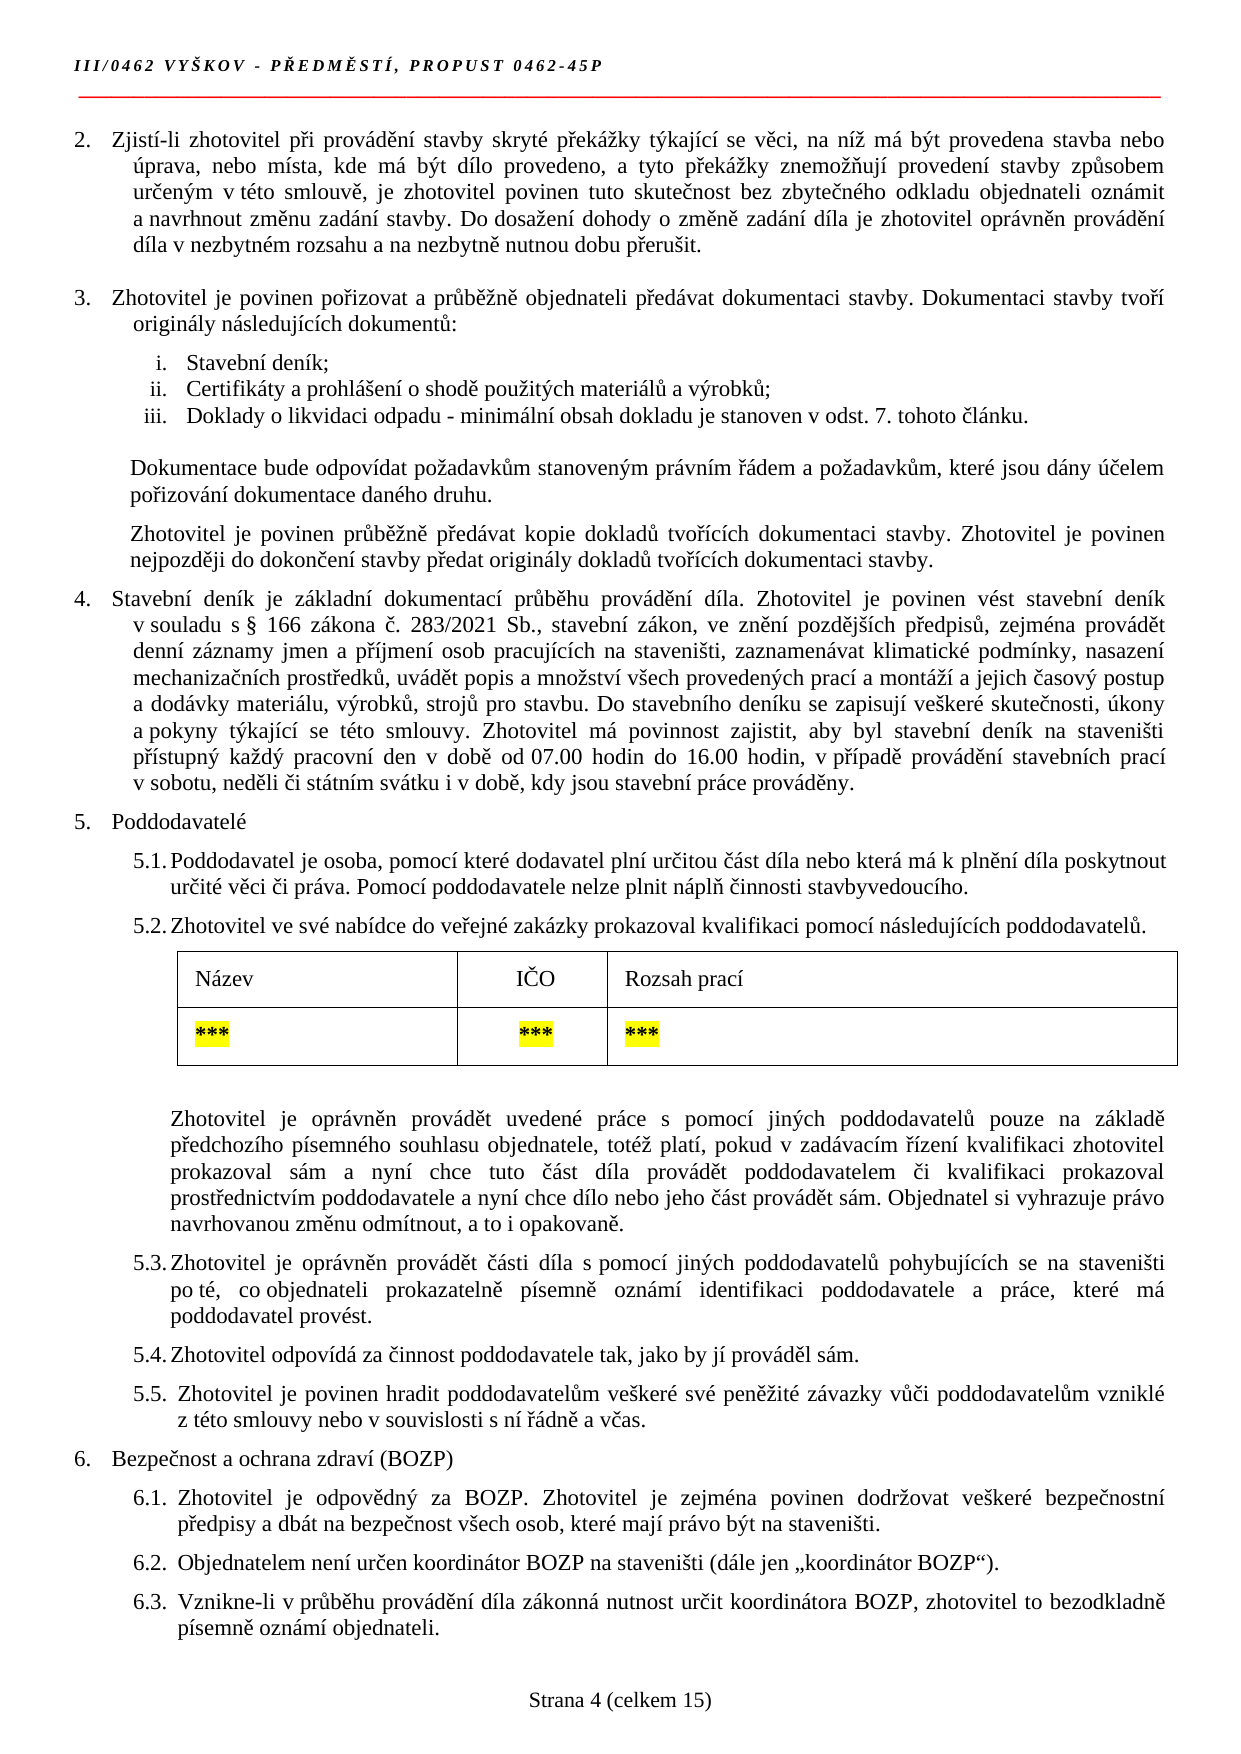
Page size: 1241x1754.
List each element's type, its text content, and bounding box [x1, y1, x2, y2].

table_cell *** [608, 1008, 1177, 1065]
list Zhotovitel je oprávněn provádět uvedené práce s pomocí jiných poddodavatelů pouze na základě předchozího písemného souhlasu objednatele, totéž platí, pokud v zadávacím řízení kvalifikaci zhotovitel prokazoval sám a nyní chce tuto část díla provádět poddodavatelem či kvalifikaci prokazoval prostřednictvím poddodavatele a nyní chce dílo nebo jeho část provádět sám. Objednatel si vyhrazuje právo navrhovanou změnu odmítnout, a to i opakovaně. [170, 1105, 1166, 1237]
list Poddodavatelé [74, 808, 1166, 834]
list Zhotovitel je povinen pořizovat a průběžně objednateli předávat dokumentaci stavby. Dokumentaci stavby tvoří originály následujících dokumentů: [74, 284, 1166, 337]
table_header Název [178, 952, 457, 1007]
list Poddodavatel je osoba, pomocí které dodavatel plní určitou část díla nebo která má k plnění díla poskytnout určité věci či práva. Pomocí poddodavatele nelze plnit náplň činnosti stavbyvedoucího. [133, 847, 1166, 900]
table_cell *** [458, 1008, 607, 1065]
list Zjistí-li zhotovitel při provádění stavby skryté překážky týkající se věci, na níž má být provedena stavba nebo úprava, nebo místa, kde má být dílo provedeno, a tyto překážky znemožňují provedení stavby způsobem určeným v této smlouvě, je zhotovitel povinen tuto skutečnost bez zbytečného odkladu objednateli oznámit a navrhnout změnu zadání stavby. Do dosažení dohody o změně zadání díla je zhotovitel oprávněn provádění díla v nezbytném rozsahu a na nezbytně nutnou dobu přerušit. [74, 126, 1166, 257]
list Vznikne-li v průběhu provádění díla zákonná nutnost určit koordinátora BOZP, zhotovitel to bezodkladně písemně oznámí objednateli. [133, 1588, 1166, 1641]
text Zhotovitel je povinen průběžně předávat kopie dokladů tvořících dokumentaci stavby. Zhotovitel je povinen nejpozději do dokončení stavby předat originály dokladů tvořících dokumentaci stavby. [130, 520, 1166, 572]
list Zhotovitel je oprávněn provádět části díla s pomocí jiných poddodavatelů pohybujících se na staveništi po té, co objednateli prokazatelně písemně oznámí identifikaci poddodavatele a práce, které má poddodavatel provést. [133, 1249, 1166, 1328]
list Zhotovitel odpovídá za činnost poddodavatele tak, jako by jí prováděl sám. [133, 1341, 1166, 1367]
list Stavební deník je základní dokumentací průběhu provádění díla. Zhotovitel je povinen vést stavební deník v souladu s § 166 zákona č. 283/2021 Sb., stavební zákon, ve znění pozdějších předpisů, zejména provádět denní záznamy jmen a příjmení osob pracujících na staveništi, zaznamenávat klimatické podmínky, nasazení mechanizačních prostředků, uvádět popis a množství všech provedených prací a montáží a jejich časový postup a dodávky materiálu, výrobků, strojů pro stavbu. Do stavebního deníku se zapisují veškeré skutečnosti, úkony a pokyny týkající se této smlouvy. Zhotovitel má povinnost zajistit, aby byl stavební deník na staveništi přístupný každý pracovní den v době od 07.00 hodin do 16.00 hodin, v případě provádění stavebních prací v sobotu, neděli či státním svátku i v době, kdy jsou stavební práce prováděny. [74, 585, 1166, 796]
table_header Rozsah prací [608, 952, 1177, 1007]
list Bezpečnost a ochrana zdraví (BOZP) [74, 1445, 1166, 1471]
text Dokumentace bude odpovídat požadavkům stanoveným právním řádem a požadavkům, které jsou dány účelem pořizování dokumentace daného druhu. [130, 454, 1166, 507]
list Zhotovitel je povinen hradit poddodavatelům veškeré své peněžité závazky vůči poddodavatelům vzniklé z této smlouvy nebo v souvislosti s ní řádně a včas. [133, 1380, 1166, 1432]
list Zhotovitel ve své nabídce do veřejné zakázky prokazoval kvalifikaci pomocí následujících poddodavatelů. [133, 912, 1166, 939]
list Zhotovitel je odpovědný za BOZP. Zhotovitel je zejména povinen dodržovat veškeré bezpečnostní předpisy a dbát na bezpečnost všech osob, které mají právo být na staveništi. [133, 1484, 1166, 1537]
list Objednatelem není určen koordinátor BOZP na staveništi (dále jen „koordinátor BOZP“). [133, 1549, 1166, 1575]
list Doklady o likvidaci odpadu - minimální obsah dokladu je stanoven v odst. 7. tohoto článku. [167, 402, 1166, 428]
list Stavební deník; [167, 349, 1166, 375]
table_cell *** [178, 1008, 457, 1065]
table_header IČO [458, 952, 607, 1007]
list Certifikáty a prohlášení o shodě použitých materiálů a výrobků; [167, 375, 1166, 402]
